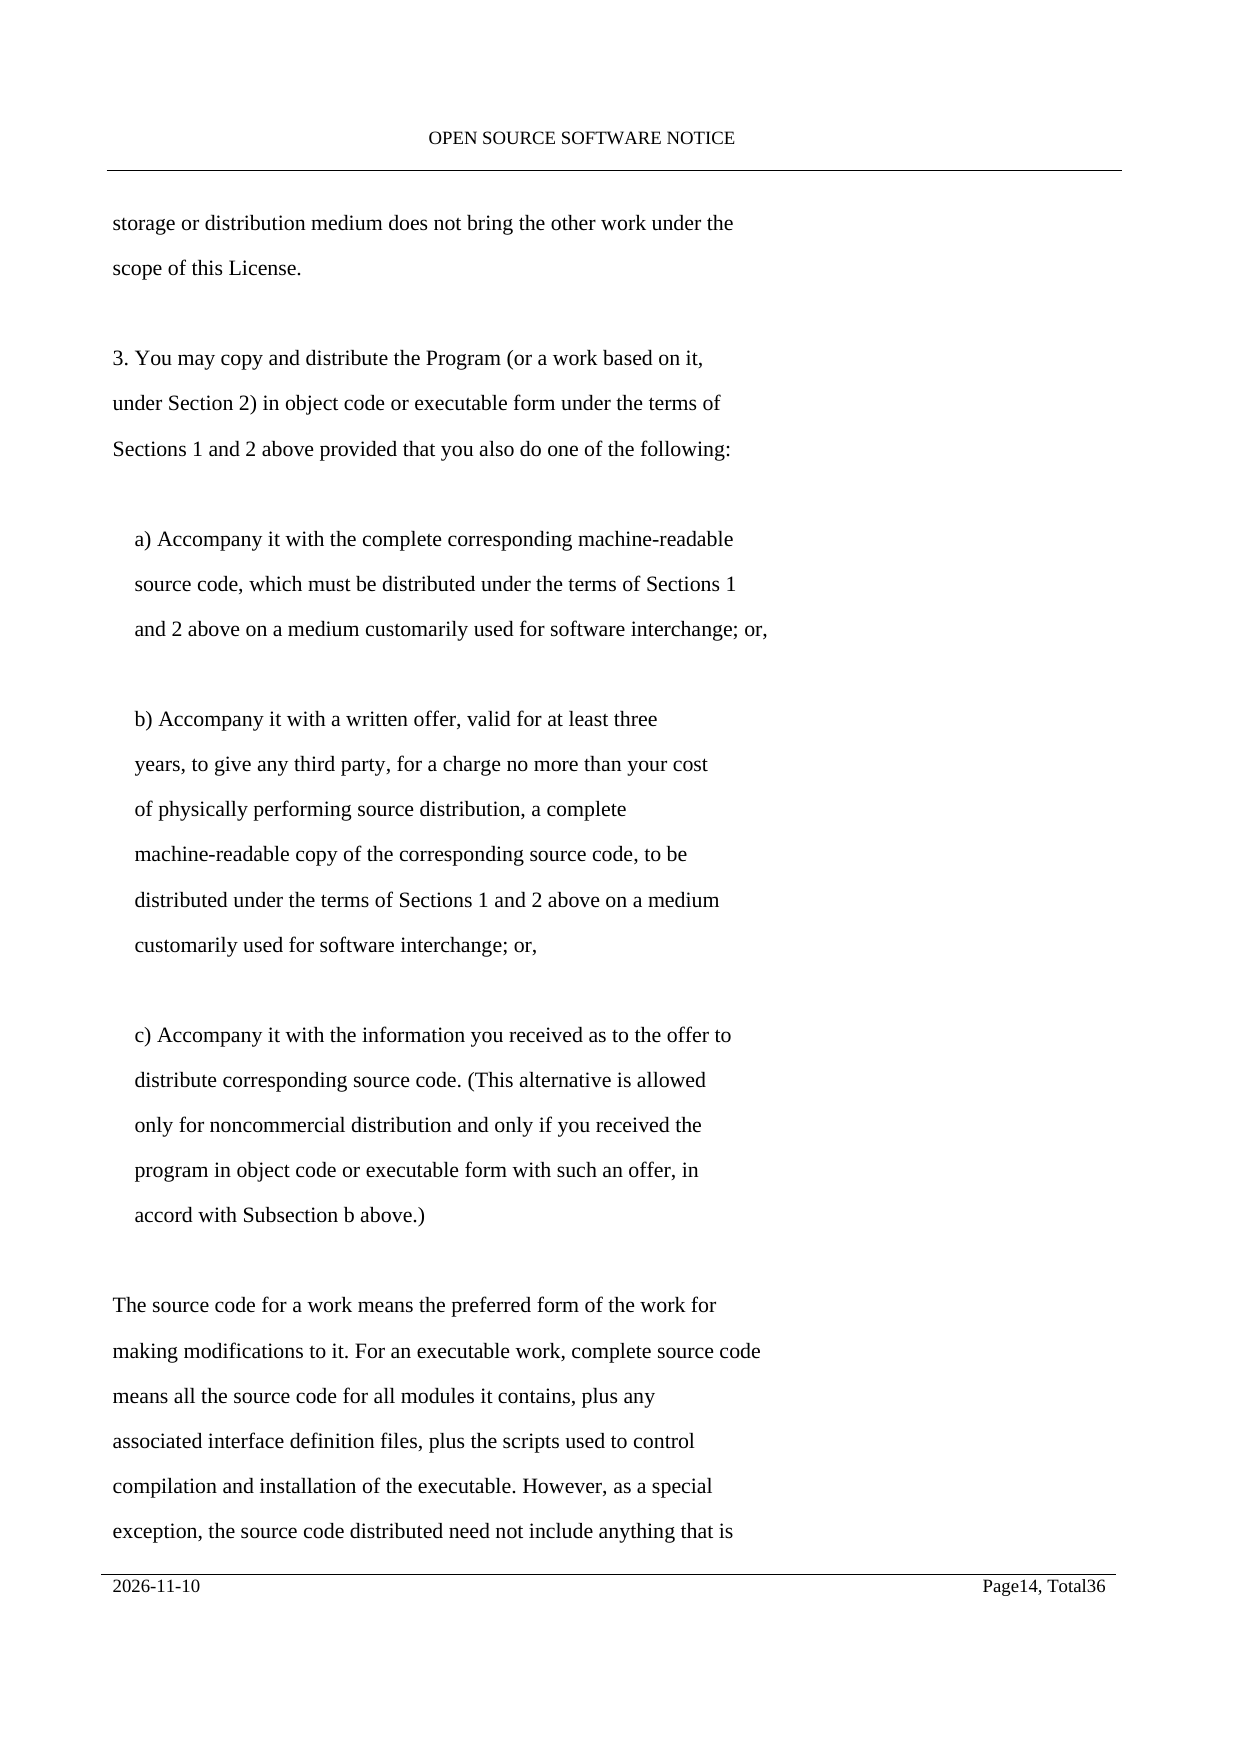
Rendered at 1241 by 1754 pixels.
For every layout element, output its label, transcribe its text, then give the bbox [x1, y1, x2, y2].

text Sections 1 and 2 above provided that you also do one of the following: [112, 432, 1128, 464]
text making modifications to it. For an executable work, complete source code [112, 1334, 1128, 1366]
text only for noncommercial distribution and only if you received the [112, 1108, 1128, 1141]
text means all the source code for all modules it contains, plus any [112, 1379, 1128, 1412]
text under Section 2) in object code or executable form under the terms of [112, 387, 1128, 419]
text years, to give any third party, for a charge no more than your cost [112, 748, 1128, 780]
text a) Accompany it with the complete corresponding machine-readable [112, 522, 1128, 554]
text storage or distribution medium does not bring the other work under the [112, 206, 1128, 239]
text program in object code or executable form with such an offer, in [112, 1153, 1128, 1186]
text of physically performing source distribution, a complete [112, 793, 1128, 825]
text exception, the source code distributed need not include anything that is [112, 1514, 1128, 1547]
text customarily used for software interchange; or, [112, 928, 1128, 961]
text 3. You may copy and distribute the Program (or a work based on it, [112, 342, 1128, 374]
text compilation and installation of the executable. However, as a special [112, 1469, 1128, 1502]
text scope of this License. [112, 251, 1128, 284]
text c) Accompany it with the information you received as to the offer to [112, 1018, 1128, 1051]
text distribute corresponding source code. (This alternative is allowed [112, 1063, 1128, 1096]
text source code, which must be distributed under the terms of Sections 1 [112, 567, 1128, 600]
text b) Accompany it with a written offer, valid for at least three [112, 702, 1128, 735]
text machine-readable copy of the corresponding source code, to be [112, 838, 1128, 870]
text and 2 above on a medium customarily used for software interchange; or, [112, 612, 1128, 645]
text associated interface definition files, plus the scripts used to control [112, 1424, 1128, 1457]
text The source code for a work means the preferred form of the work for [112, 1289, 1128, 1321]
text distributed under the terms of Sections 1 and 2 above on a medium [112, 883, 1128, 915]
text accord with Subsection b above.) [112, 1199, 1128, 1231]
